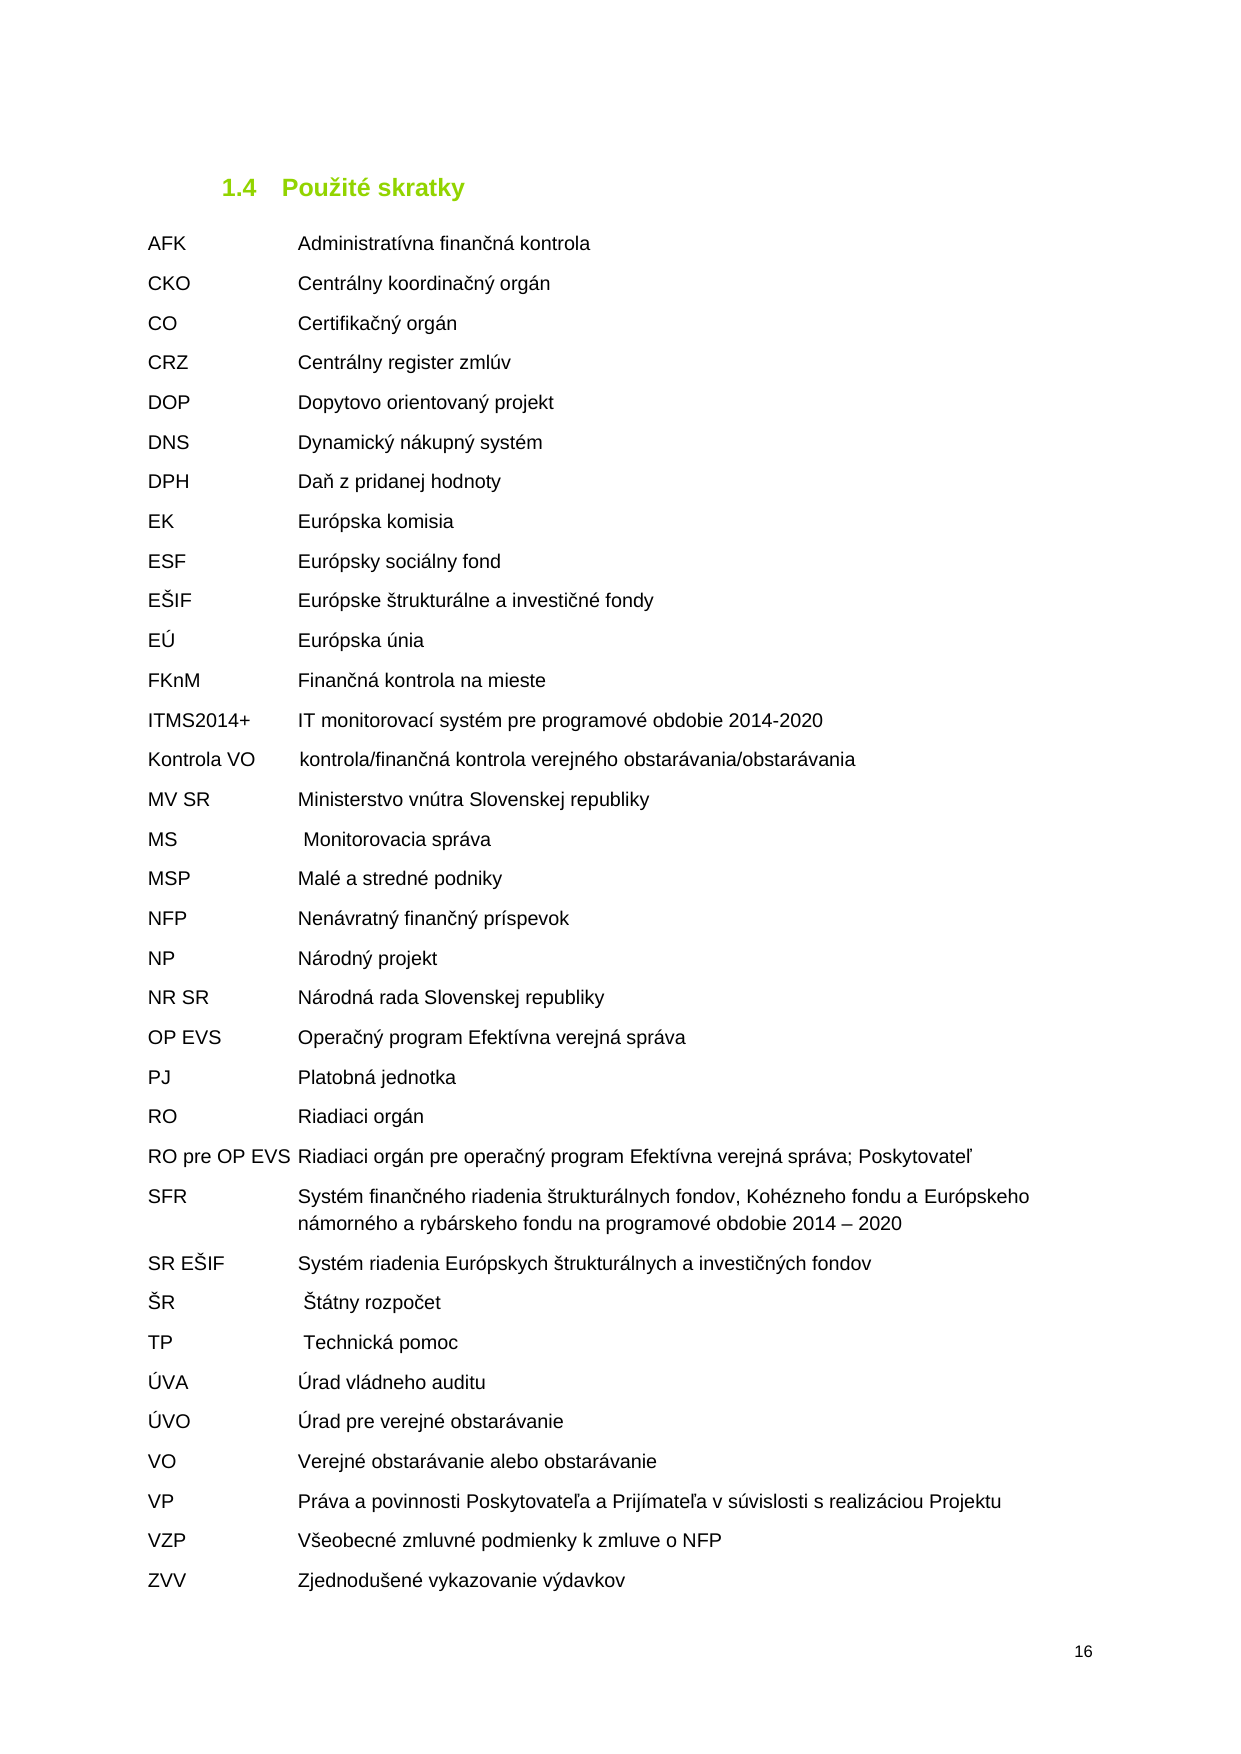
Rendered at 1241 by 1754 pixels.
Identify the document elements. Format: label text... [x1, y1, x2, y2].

list EK Európska komisia [148, 510, 1092, 533]
list MS Monitorovacia správa [148, 827, 1092, 850]
subtitle Použité skratky [222, 173, 1092, 201]
list SFR Systém finančného riadenia štrukturálnych fondov, Kohézneho fondu a Európskeho námorného a rybárskeho fondu na programové obdobie 2014 – 2020 [148, 1185, 1092, 1234]
list PJ Platobná jednotka [148, 1066, 1092, 1088]
list CRZ Centrálny register zmlúv [148, 351, 1092, 374]
list MV SR Ministerstvo vnútra Slovenskej republiky [148, 788, 1092, 811]
list AFK Administratívna finančná kontrola [148, 232, 1092, 255]
list DOP Dopytovo orientovaný projekt [148, 391, 1092, 414]
list TP Technická pomoc [148, 1331, 1092, 1354]
list EÚ Európska únia [148, 629, 1092, 652]
list ESF Európsky sociálny fond [148, 550, 1092, 572]
list SR EŠIF Systém riadenia Európskych štrukturálnych a investičných fondov [148, 1252, 1092, 1274]
list DNS Dynamický nákupný systém [148, 431, 1092, 453]
list NFP Nenávratný finančný príspevok [148, 907, 1092, 929]
list ÚVO Úrad pre verejné obstarávanie [148, 1410, 1092, 1433]
list ÚVA Úrad vládneho auditu [148, 1371, 1092, 1393]
list CO Certifikačný orgán [148, 312, 1092, 334]
list RO pre OP EVS Riadiaci orgán pre operačný program Efektívna verejná správa; Poskytovateľ [148, 1145, 1092, 1168]
list NP Národný projekt [148, 947, 1092, 969]
list VO Verejné obstarávanie alebo obstarávanie [148, 1450, 1092, 1473]
list FKnM Finančná kontrola na mieste [148, 669, 1092, 691]
list MSP Malé a stredné podniky [148, 867, 1092, 890]
list NR SR Národná rada Slovenskej republiky [148, 986, 1092, 1009]
list CKO Centrálny koordinačný orgán [148, 272, 1092, 294]
list OP EVS Operačný program Efektívna verejná správa [148, 1026, 1092, 1049]
list EŠIF Európske štrukturálne a investičné fondy [148, 589, 1092, 612]
list VP Práva a povinnosti Poskytovateľa a Prijímateľa v súvislosti s realizáciou Projektu [148, 1490, 1092, 1512]
list ŠR Štátny rozpočet [148, 1291, 1092, 1314]
list ITMS2014+ IT monitorovací systém pre programové obdobie 2014-2020 [148, 708, 1092, 731]
list DPH Daň z pridanej hodnoty [148, 470, 1092, 493]
list ZVV Zjednodušené vykazovanie výdavkov [148, 1569, 1092, 1592]
list Kontrola VO kontrola/finančná kontrola verejného obstarávania/obstarávania [148, 748, 1092, 771]
list VZP Všeobecné zmluvné podmienky k zmluve o NFP [148, 1529, 1092, 1552]
list RO Riadiaci orgán [148, 1105, 1092, 1128]
